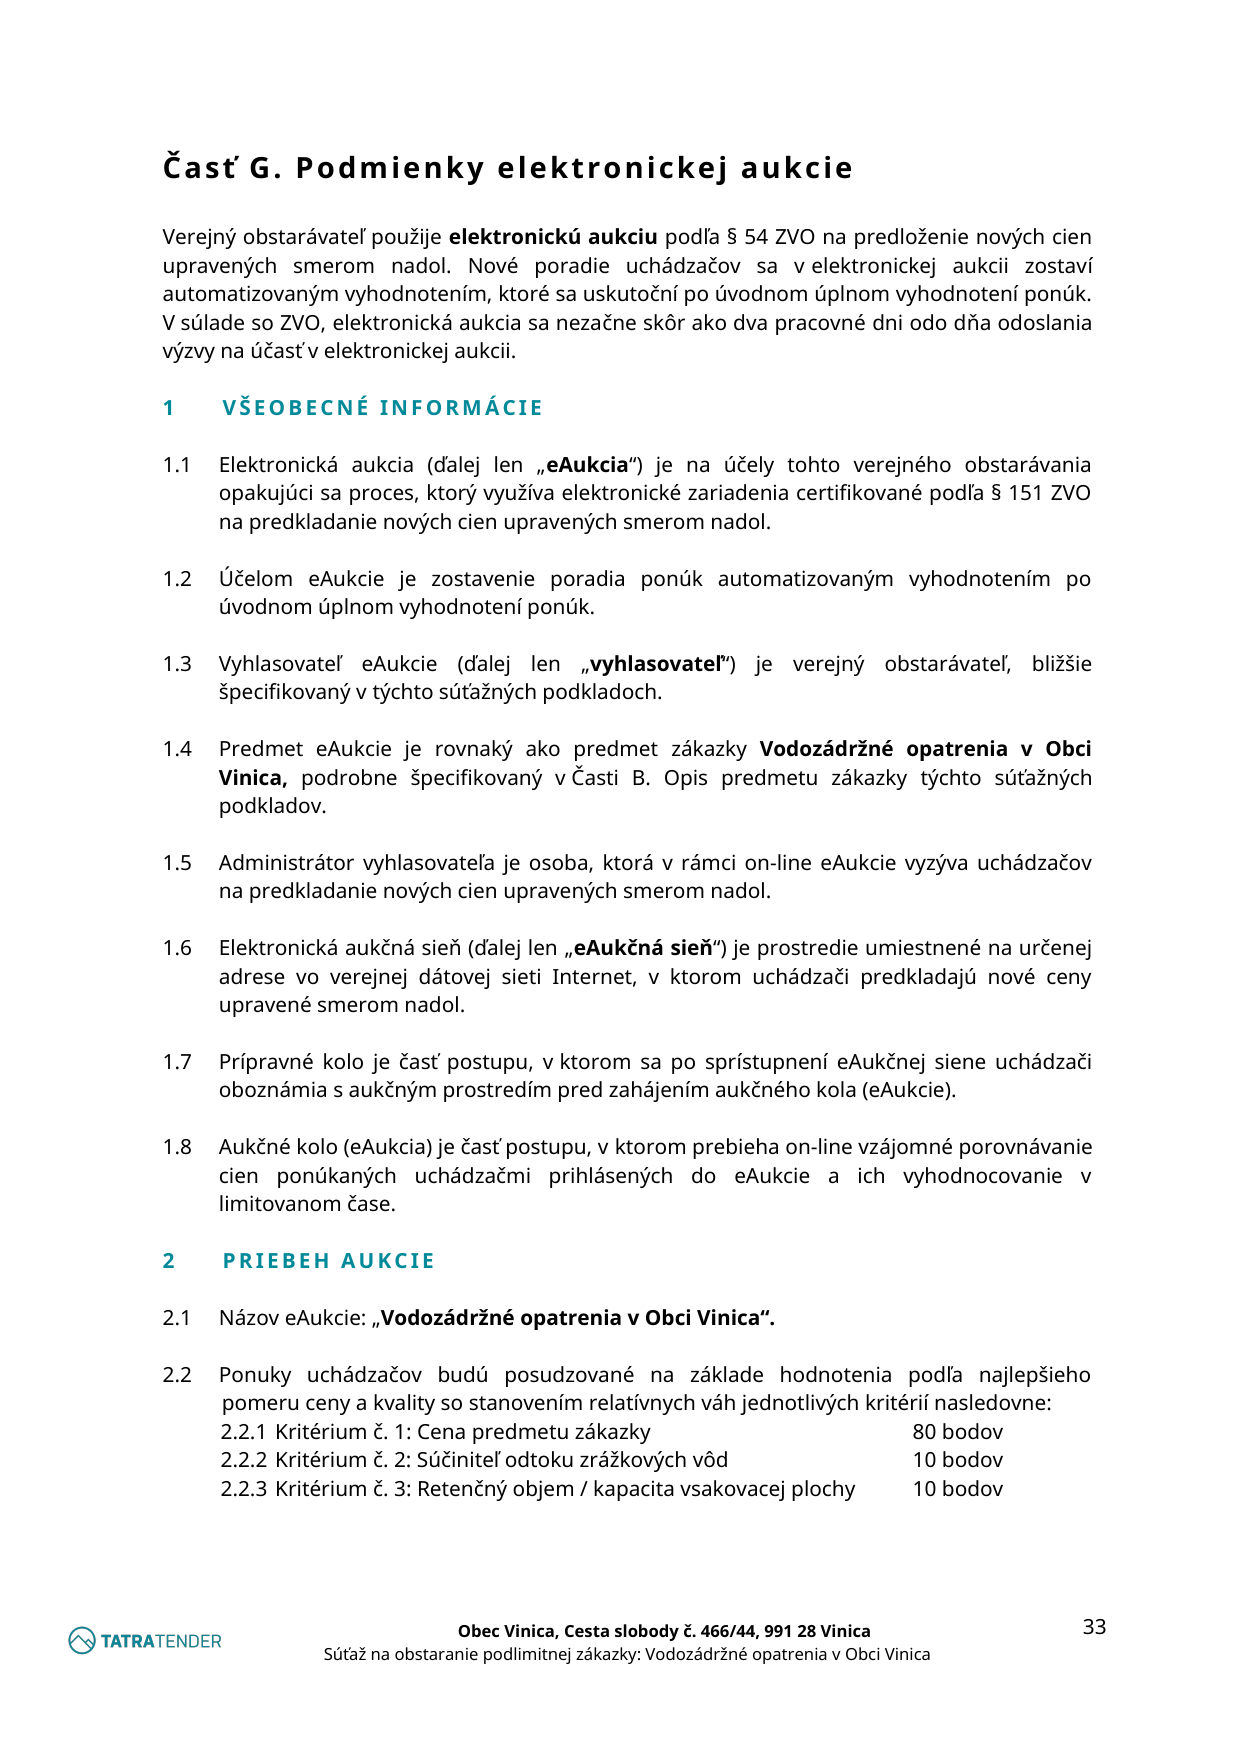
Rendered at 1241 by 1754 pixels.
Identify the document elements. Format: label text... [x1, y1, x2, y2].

list Elektronická aukcia (ďalej len „eAukcia“) je na účely tohto verejného obstarávania opakujúci sa proces, ktorý využíva elektronické zariadenia certifikované podľa § 151 ZVO na predkladanie nových cien upravených smerom nadol. [162, 450, 1093, 535]
list Prípravné kolo je časť postupu, v ktorom sa po sprístupnení eAukčnej siene uchádzači oboznámia s aukčným prostredím pred zahájením aukčného kola (eAukcie). [162, 1047, 1093, 1104]
picture [61, 1614, 234, 1666]
list Vyhlasovateľ eAukcie (ďalej len „vyhlasovateľ“) je verejný obstarávateľ, bližšie špecifikovaný v týchto súťažných podkladoch. [162, 649, 1093, 706]
list Účelom eAukcie je zostavenie poradia ponúk automatizovaným vyhodnotením po úvodnom úplnom vyhodnotení ponúk. [162, 564, 1093, 621]
list Kritérium č. 2: Súčiniteľ odtoku zrážkových vôd 10 bodov [220, 1445, 1093, 1474]
list Predmet eAukcie je rovnaký ako predmet zákazky Vodozádržné opatrenia v Obci Vinica, podrobne špecifikovaný v Časti B. Opis predmetu zákazky týchto súťažných podkladov. [162, 734, 1093, 820]
subtitle Všeobecné informácie [162, 393, 1093, 422]
list Elektronická aukčná sieň (ďalej len „eAukčná sieň“) je prostredie umiestnené na určenej adrese vo verejnej dátovej sieti Internet, v ktorom uchádzači predkladajú nové ceny upravené smerom nadol. [162, 933, 1093, 1019]
list Ponuky uchádzačov budú posudzované na základe hodnotenia podľa najlepšieho pomeru ceny a kvality so stanovením relatívnych váh jednotlivých kritérií nasledovne: [162, 1360, 1093, 1417]
list Kritérium č. 1: Cena predmetu zákazky 80 bodov [220, 1417, 1093, 1445]
subtitle Časť G. Podmienky elektronickej aukcie [162, 148, 1093, 187]
list Administrátor vyhlasovateľa je osoba, ktorá v rámci on-line eAukcie vyzýva uchádzačov na predkladanie nových cien upravených smerom nadol. [162, 848, 1093, 905]
list Aukčné kolo (eAukcia) je časť postupu, v ktorom prebieha on-line vzájomné porovnávanie cien ponúkaných uchádzačmi prihlásených do eAukcie a ich vyhodnocovanie v limitovanom čase. [162, 1132, 1093, 1218]
list Kritérium č. 3: Retenčný objem / kapacita vsakovacej plochy 10 bodov [220, 1474, 1093, 1502]
text Verejný obstarávateľ použije elektronickú aukciu podľa § 54 ZVO na predloženie nových cien upravených smerom nadol. Nové poradie uchádzačov sa v elektronickej aukcii zostaví automatizovaným vyhodnotením, ktoré sa uskutoční po úvodnom úplnom vyhodnotení ponúk. V súlade so ZVO, elektronická aukcia sa nezačne skôr ako dva pracovné dni odo dňa odoslania výzvy na účasť v elektronickej aukcii. [162, 222, 1093, 365]
list Názov eAukcie: „Vodozádržné opatrenia v Obci Vinica“. [162, 1303, 1093, 1332]
subtitle Priebeh aukcie [162, 1246, 1093, 1275]
